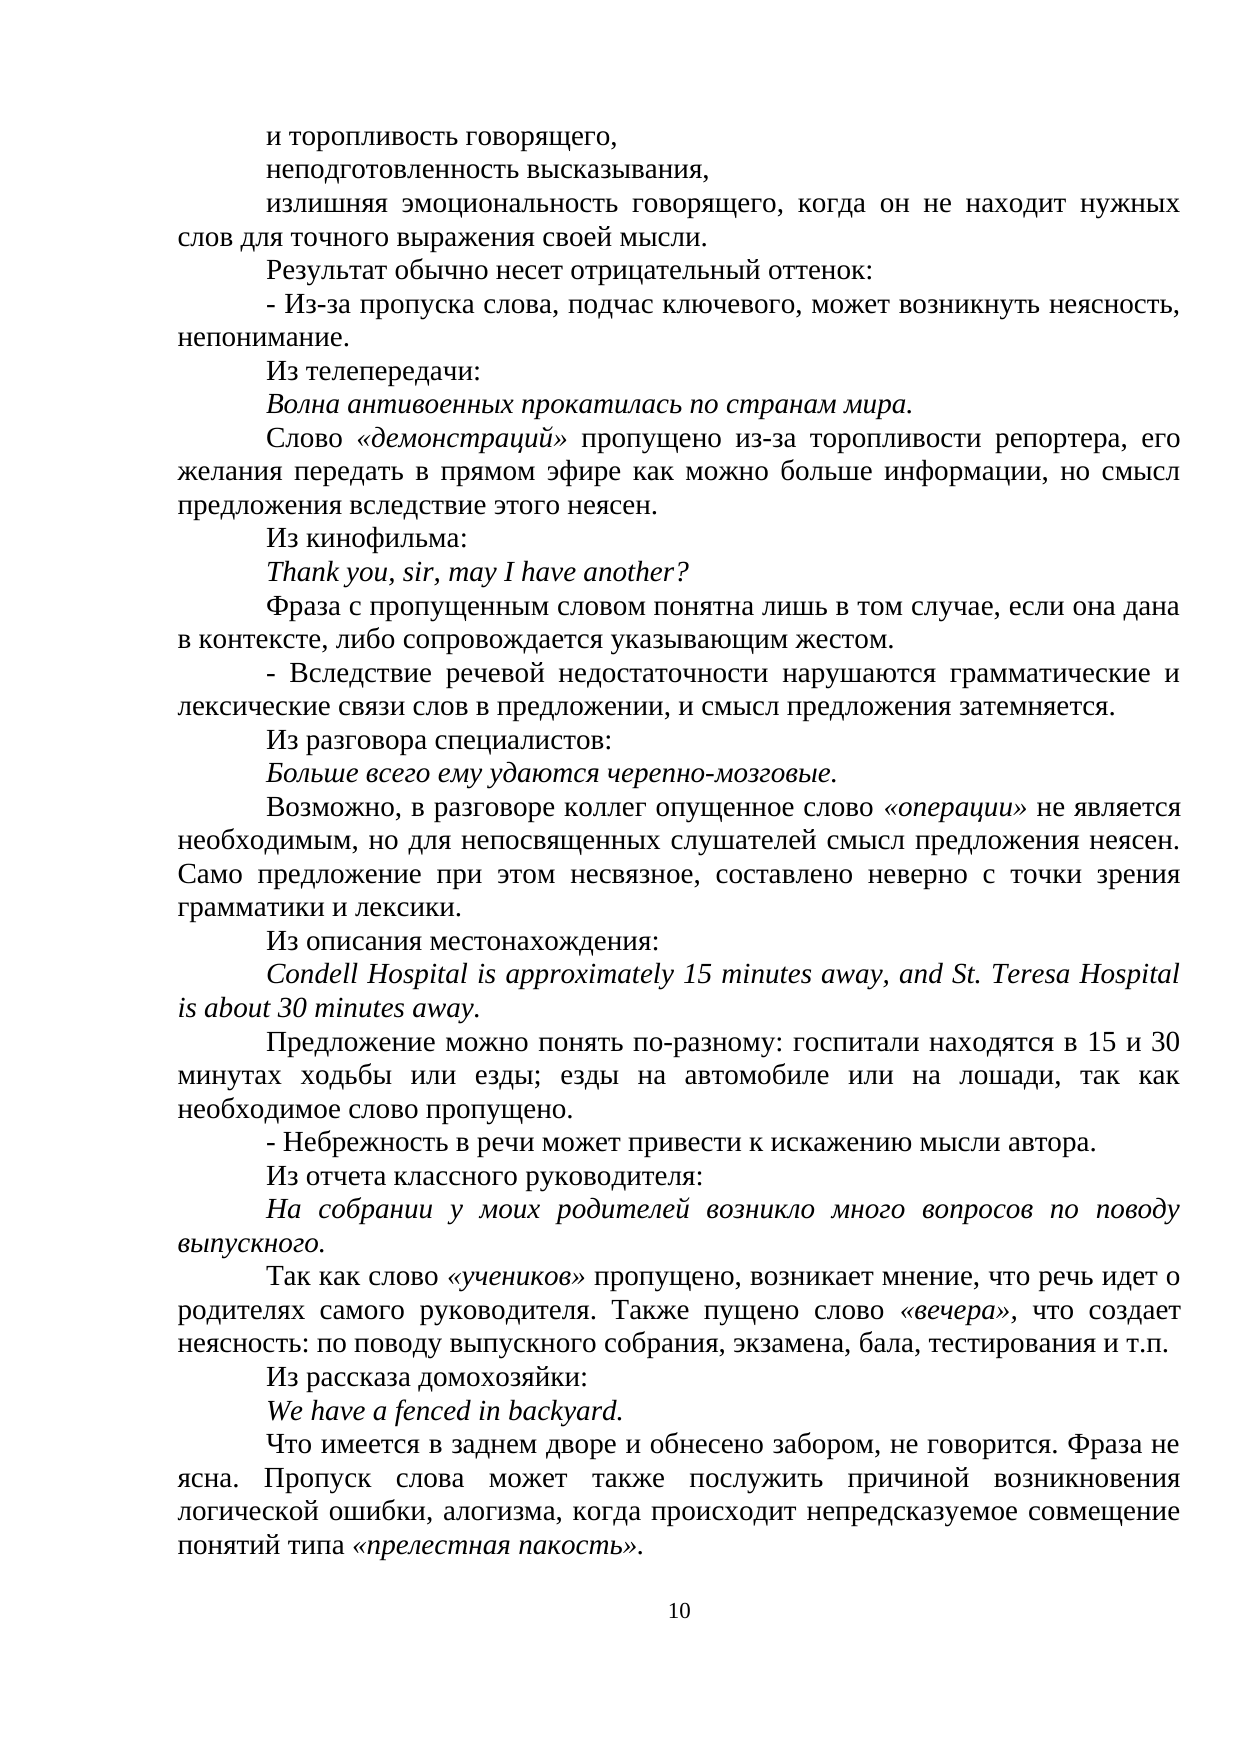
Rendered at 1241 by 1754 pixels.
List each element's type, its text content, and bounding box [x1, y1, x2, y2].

text неподготовленность высказывания, [177, 152, 1181, 185]
text Что имеется в заднем дворе и обнесено забором, не говорится. Фраза не ясна. Пропуск слова может также послужить причиной возникновения логической ошибки, алогизма, когда происходит непредсказуемое совмещение понятий типа «прелестная пакость». [177, 1426, 1181, 1560]
text Возможно, в разговоре коллег опущенное слово «операции» не является необходимым, но для непосвященных слушателей смысл предложения неясен. Само предложение при этом несвязное, составлено неверно с точки зрения грамматики и лексики. [177, 789, 1181, 923]
text - Из-за пропуска слова, подчас ключевого, может возникнуть неясность, непонимание. [177, 286, 1181, 353]
text Волна антивоенных прокатилась по странам мира. [177, 386, 1181, 420]
text излишняя эмоциональность говорящего, когда он не находит нужных слов для точного выражения своей мысли. [177, 185, 1181, 252]
text Так как слово «учеников» пропущено, возникает мнение, что речь идет о родителях самого руководителя. Также пущено слово «вечера», что создает неясность: по поводу выпускного собрания, экзамена, бала, тестирования и т.п. [177, 1258, 1181, 1359]
text Слово «демонстраций» пропущено из-за торопливости репортера, его желания передать в прямом эфире как можно больше информации, но смысл предложения вследствие этого неясен. [177, 420, 1181, 521]
text Thank you, sir, may I have another? [177, 554, 1181, 588]
text Больше всего ему удаются черепно-мозговые. [177, 755, 1181, 789]
text Результат обычно несет отрицательный оттенок: [177, 252, 1181, 286]
text Фраза с пропущенным словом понятна лишь в том случае, если она дана в контексте, либо сопровождается указывающим жестом. [177, 588, 1181, 655]
text Из кинофильма: [177, 521, 1181, 554]
text Из разговора специалистов: [177, 722, 1181, 755]
text We have a fenced in backyard. [177, 1393, 1181, 1426]
text Из рассказа домохозяйки: [177, 1359, 1181, 1393]
text Из описания местонахождения: [177, 923, 1181, 957]
text - Вследствие речевой недостаточности нарушаются грамматические и лексические связи слов в предложении, и смысл предложения затемняется. [177, 655, 1181, 722]
text is approximately 15 minutes away, and is about 30 minutes away. [177, 957, 1181, 1024]
text Из отчета классного руководителя: [177, 1158, 1181, 1191]
text и торопливость говорящего, [177, 118, 1181, 152]
text На собрании у моих родителей возникло много вопросов по поводу выпускного. [177, 1191, 1181, 1258]
text Из телепередачи: [177, 353, 1181, 386]
text - Небрежность в речи может привести к искажению мысли автора. [177, 1124, 1181, 1158]
text Предложение можно понять по-разному: госпитали находятся в 15 и 30 минутах ходьбы или езды; езды на автомобиле или на лошади, так как необходимое слово пропущено. [177, 1024, 1181, 1124]
